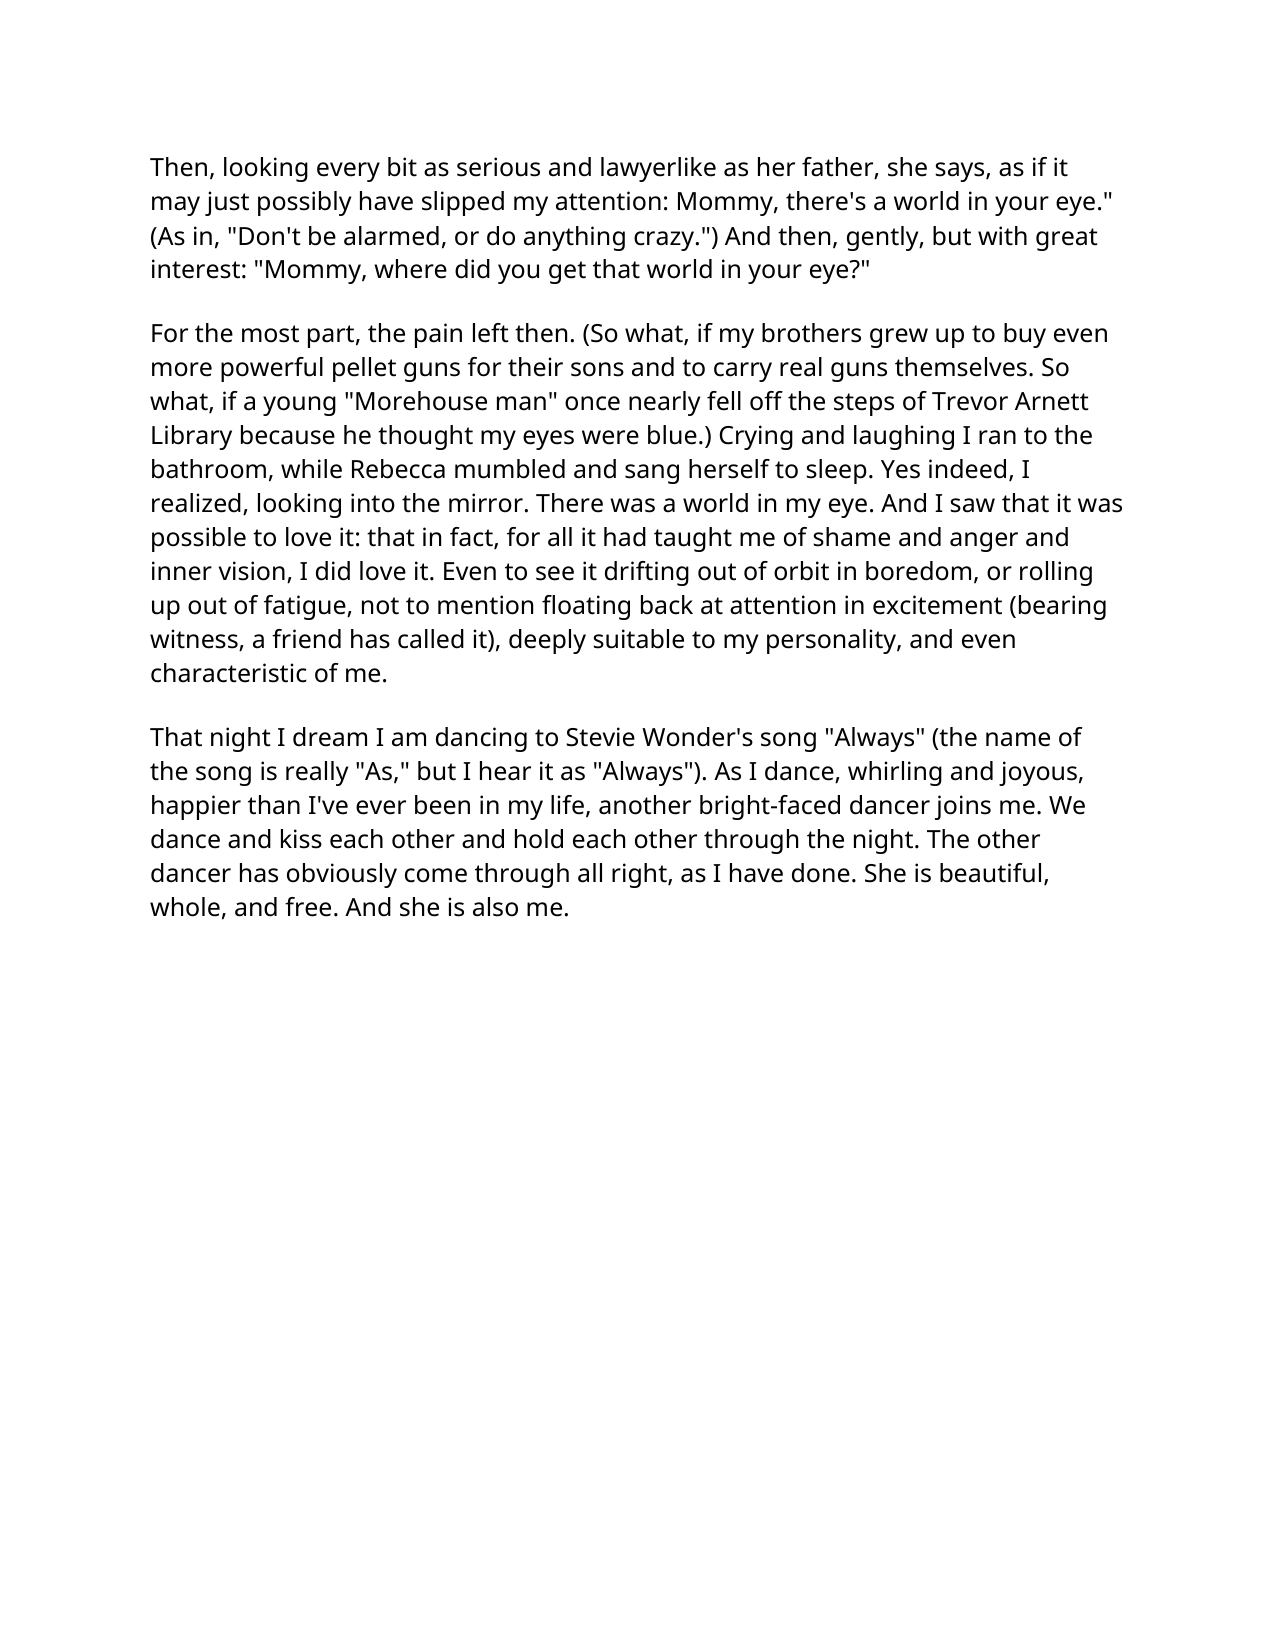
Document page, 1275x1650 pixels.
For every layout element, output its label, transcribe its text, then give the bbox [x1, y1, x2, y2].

text For the most part, the pain left then. (So what, if my brothers grew up to buy even more powerful pellet guns for their sons and to carry real guns themselves. So what, if a young "Morehouse man" once nearly fell off the steps of Trevor Arnett Library because he thought my eyes were blue.) Crying and laughing I ran to the bathroom, while Rebecca mumbled and sang herself to sleep. Yes indeed, I realized, looking into the mirror. There was a world in my eye. And I saw that it was possible to love it: that in fact, for all it had taught me of shame and anger and inner vision, I did love it. Even to see it drifting out of orbit in boredom, or rolling up out of fatigue, not to mention floating back at attention in excitement (bearing witness, a friend has called it), deeply suitable to my personality, and even characteristic of me. [150, 315, 1125, 690]
text That night I dream I am dancing to Stevie Wonder's song "Always" (the name of the song is really "As," but I hear it as "Always"). As I dance, whirling and joyous, happier than I've ever been in my life, another bright-faced dancer joins me. We dance and kiss each other and hold each other through the night. The other dancer has obviously come through all right, as I have done. She is beautiful, whole, and free. And she is also me. [150, 719, 1125, 924]
